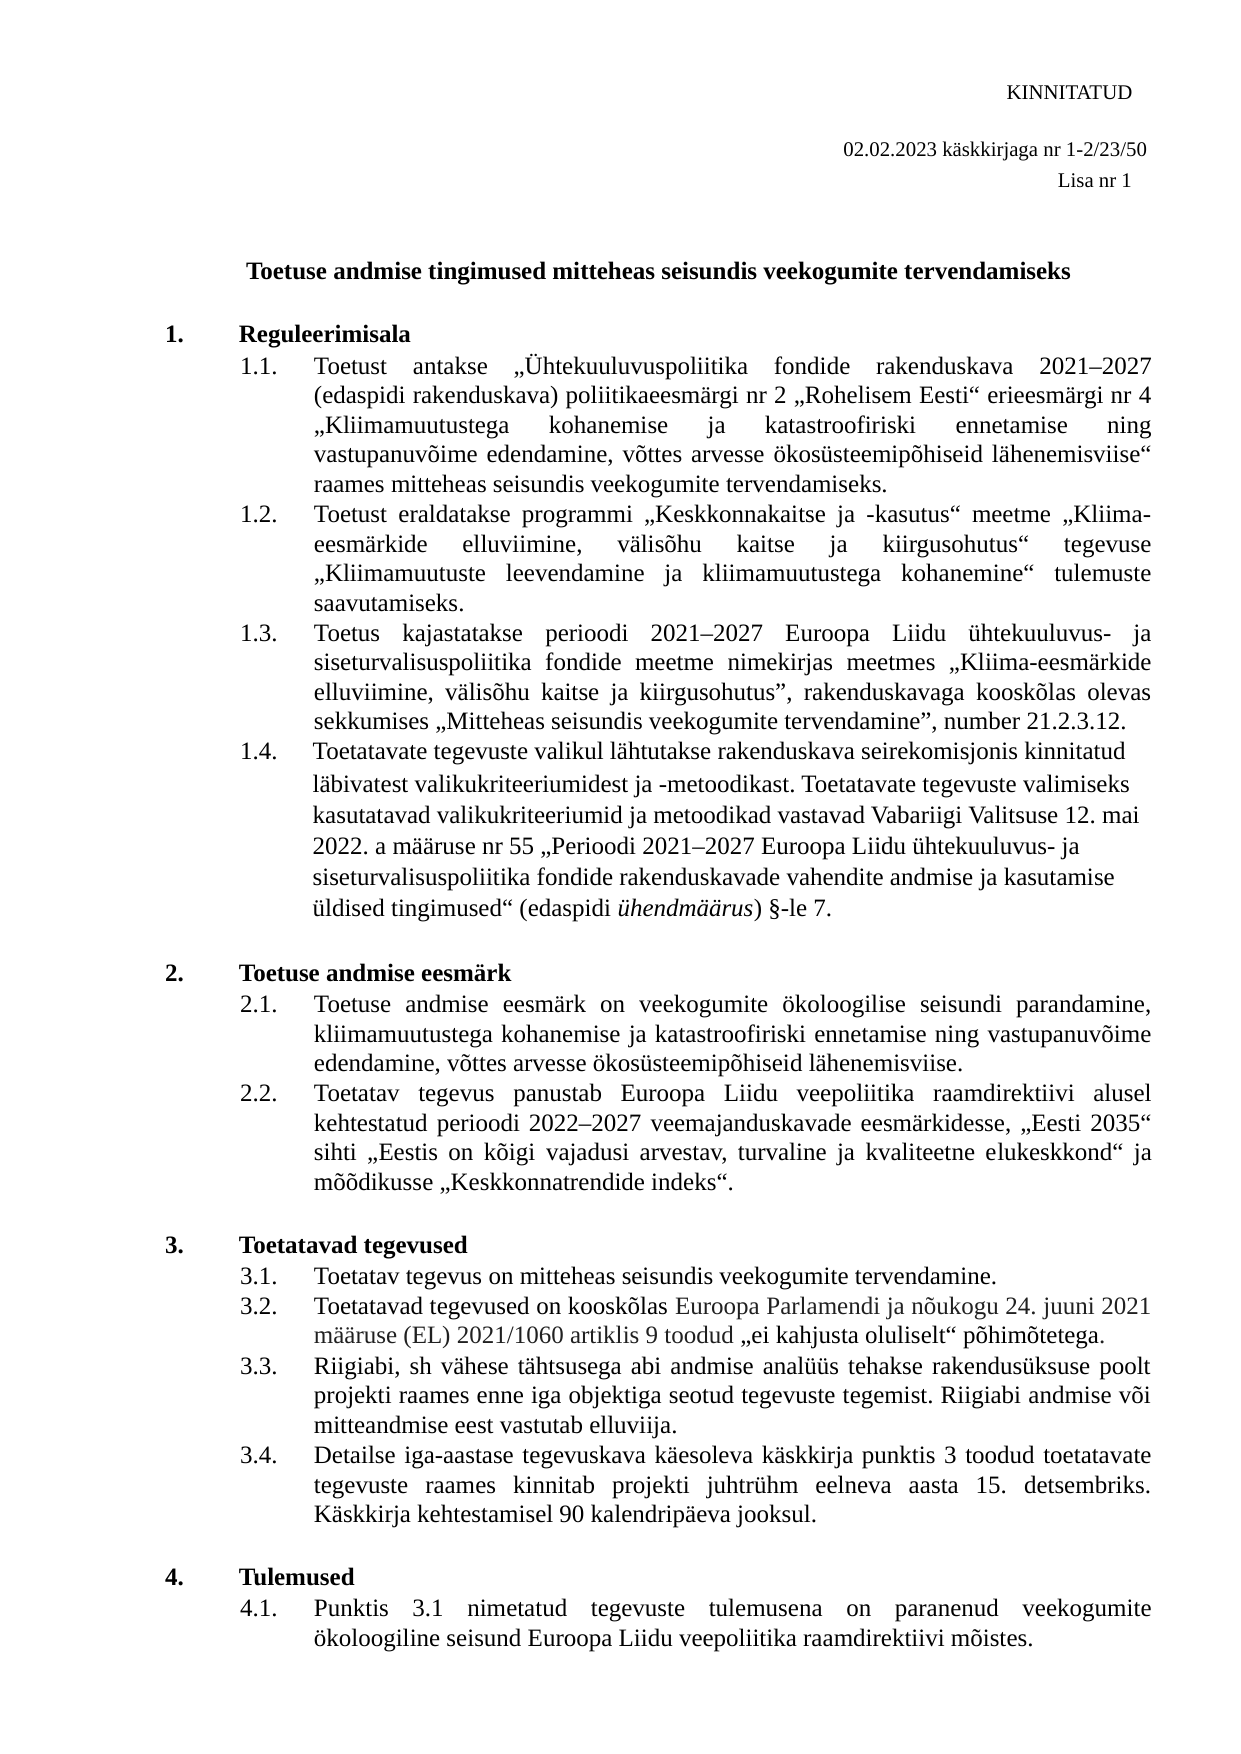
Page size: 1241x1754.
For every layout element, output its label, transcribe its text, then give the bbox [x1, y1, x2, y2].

list Toetust antakse „Ühtekuuluvuspoliitika fondide rakenduskava 2021–2027 (edaspidi rakenduskava) poliitikaeesmärgi nr 2 „Rohelisem Eesti“ erieesmärgi nr 4 „Kliimamuutustega kohanemise ja katastroofiriski ennetamise ning vastupanuvõime edendamine, võttes arvesse ökosüsteemipõhiseid lähenemisviise“ raames mitteheas seisundis veekogumite tervendamiseks. [240, 351, 1152, 498]
list Toetatav tegevus on mitteheas seisundis veekogumite tervendamine. [240, 1261, 1152, 1290]
list Toetatavad tegevused on kooskõlas Euroopa Parlamendi ja nõukogu 24. juuni 2021 määruse (EL) 2021/1060 artiklis 9 toodud „ei kahjusta oluliselt“ põhimõtetega. [240, 1291, 1152, 1349]
list Toetust eraldatakse programmi „Keskkonnakaitse ja -kasutus“ meetme „Kliima-eesmärkide elluviimine, välisõhu kaitse ja kiirgusohutus“ tegevuse „Kliimamuutuste leevendamine ja kliimamuutustega kohanemine“ tulemuste saavutamiseks. [240, 499, 1152, 617]
list Reguleerimisala [165, 319, 1152, 348]
text läbivatest valikukriteeriumidest ja -metoodikast. Toetatavate tegevuste valimiseks kasutatavad valikukriteeriumid ja metoodikad vastavad Vabariigi Valitsuse 12. mai 2022. a määruse nr 55 „Perioodi 2021–2027 Euroopa Liidu ühtekuuluvus- ja siseturvalisuspoliitika fondide rakenduskavade vahendite andmise ja kasutamise üldised tingimused“ (edaspidi ühendmäärus) §-le 7. [312, 769, 1152, 922]
subtitle Toetuse andmise tingimused mitteheas seisundis veekogumite tervendamiseks [165, 256, 1152, 285]
list Punktis 3.1 nimetatud tegevuste tulemusena on paranenud veekogumite ökoloogiline seisund Euroopa Liidu veepoliitika raamdirektiivi mõistes. [240, 1593, 1152, 1651]
list Tulemused [165, 1562, 1152, 1591]
list Toetus kajastatakse perioodi 2021–2027 Euroopa Liidu ühtekuuluvus- ja siseturvalisuspoliitika fondide meetme nimekirjas meetmes „Kliima-eesmärkide elluviimine, välisõhu kaitse ja kiirgusohutus”, rakenduskavaga kooskõlas olevas sekkumises „Mitteheas seisundis veekogumite tervendamine”, number 21.2.3.12. [240, 618, 1152, 735]
list Toetuse andmise eesmärk [165, 958, 1152, 987]
text 02.02.2023 käskkirjaga nr 1-2/23/50 [165, 137, 1152, 161]
text 1.4. Toetatavate tegevuste valikul lähtutakse rakenduskava seirekomisjonis kinnitatud [240, 736, 1152, 765]
list Detailse iga-aastase tegevuskava käesoleva käskkirja punktis 3 toodud toetatavate tegevuste raames kinnitab projekti juhtrühm eelneva aasta 15. detsembriks. Käskkirja kehtestamisel 90 kalendripäeva jooksul. [240, 1440, 1152, 1528]
list Toetatav tegevus panustab Euroopa Liidu veepoliitika raamdirektiivi alusel kehtestatud perioodi 2022–2027 veemajanduskavade eesmärkidesse, „Eesti 2035“ sihti „Eestis on kõigi vajadusi arvestav, turvaline ja kvaliteetne elukeskkond“ ja mõõdikusse „Keskkonnatrendide indeks“. [240, 1078, 1152, 1196]
list Toetuse andmise eesmärk on veekogumite ökoloogilise seisundi parandamine, kliimamuutustega kohanemise ja katastroofiriski ennetamise ning vastupanuvõime edendamine, võttes arvesse ökosüsteemipõhiseid lähenemisviise. [240, 989, 1152, 1077]
list Riigiabi, sh vähese tähtsusega abi andmise analüüs tehakse rakendusüksuse poolt projekti raames enne iga objektiga seotud tegevuste tegemist. Riigiabi andmise või mitteandmise eest vastutab elluviija. [240, 1351, 1152, 1439]
text Lisa nr 1 [165, 167, 1132, 192]
list Toetatavad tegevused [165, 1230, 1152, 1258]
text KINNITATUD [165, 80, 1132, 104]
